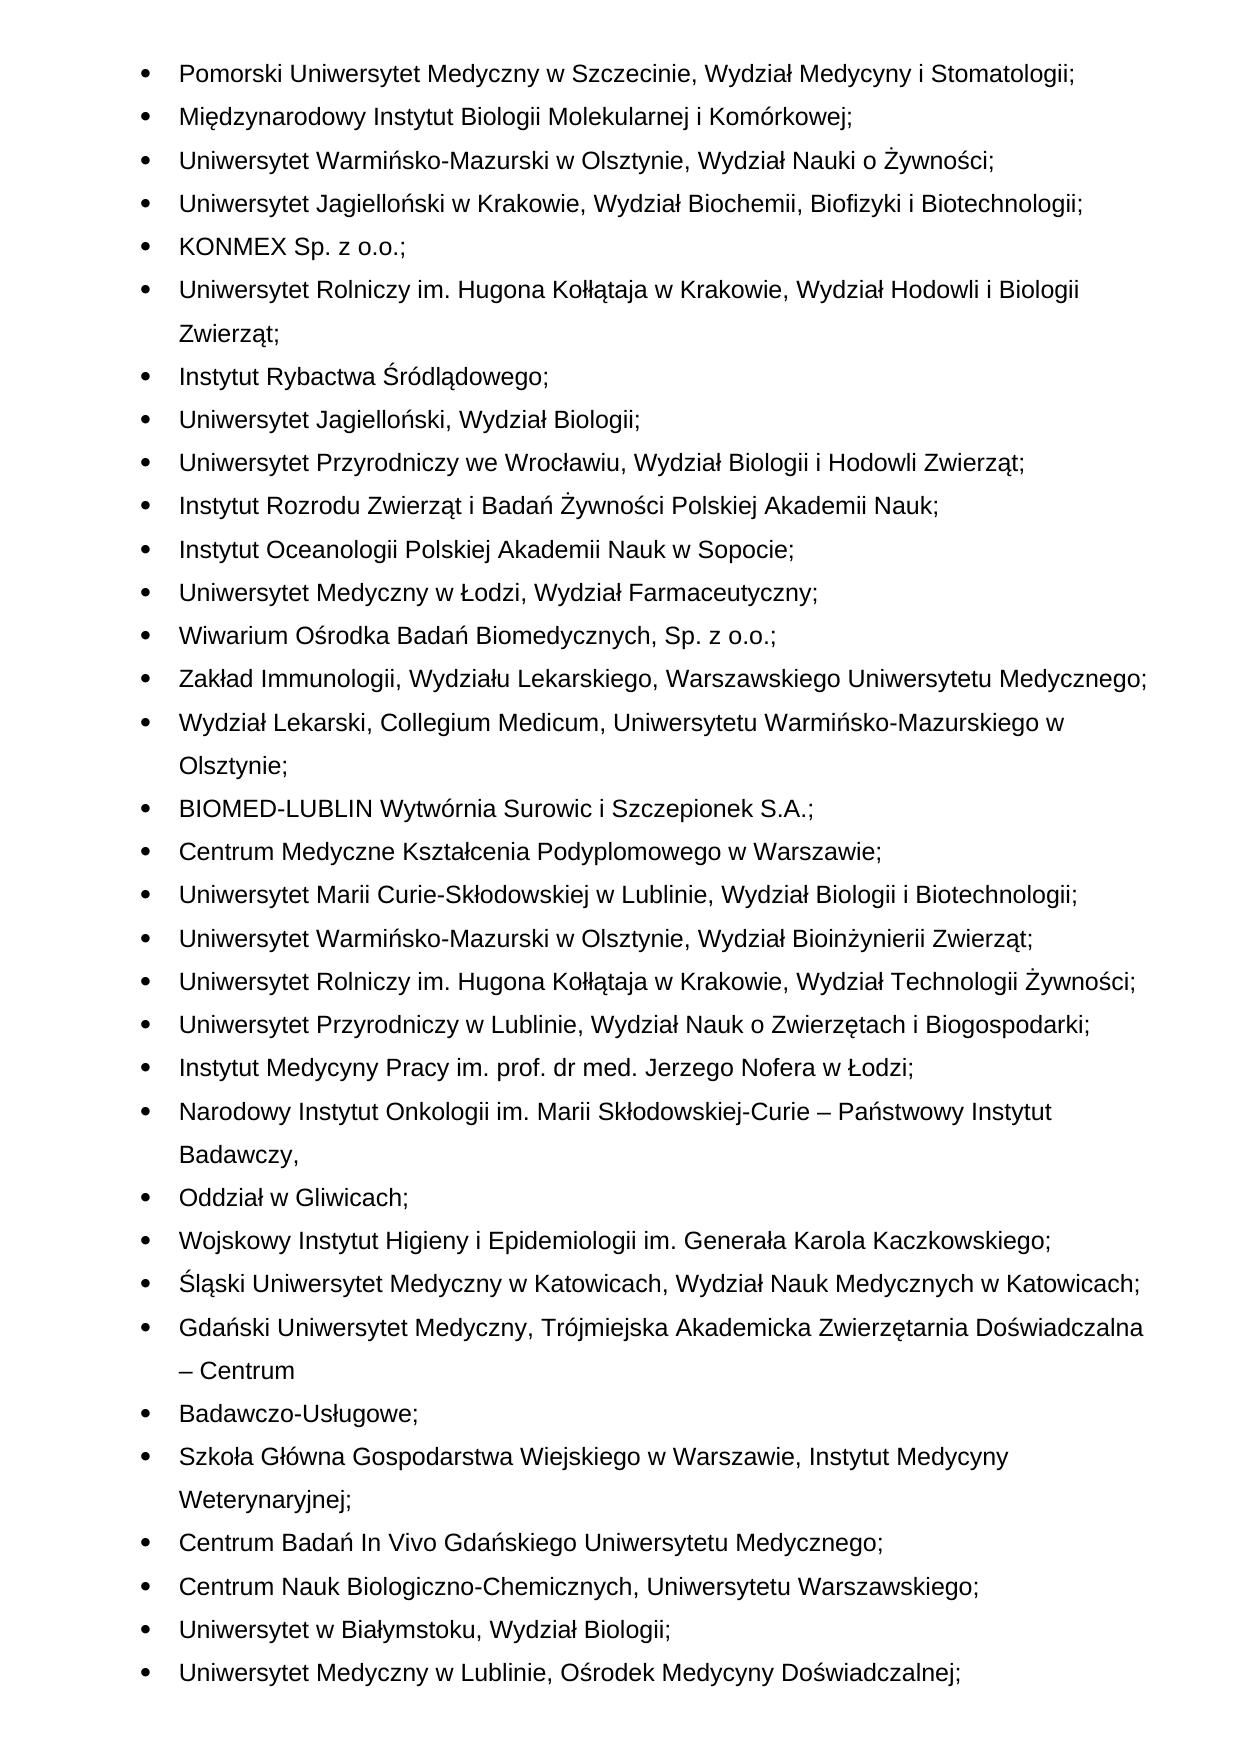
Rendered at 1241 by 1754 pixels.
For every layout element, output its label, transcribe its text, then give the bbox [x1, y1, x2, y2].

list Śląski Uniwersytet Medyczny w Katowicach, Wydział Nauk Medycznych w Katowicach; [141, 1269, 1152, 1298]
list Szkoła Główna Gospodarstwa Wiejskiego w Warszawie, Instytut Medycyny Weterynaryjnej; [141, 1442, 1152, 1514]
list Centrum Nauk Biologiczno-Chemicznych, Uniwersytetu Warszawskiego; [141, 1572, 1152, 1601]
list Wydział Lekarski, Collegium Medicum, Uniwersytetu Warmińsko-Mazurskiego w Olsztynie; [141, 707, 1152, 779]
list Wiwarium Ośrodka Badań Biomedycznych, Sp. z o.o.; [141, 621, 1152, 650]
list Pomorski Uniwersytet Medyczny w Szczecinie, Wydział Medycyny i Stomatologii; [141, 59, 1152, 88]
list Wojskowy Instytut Higieny i Epidemiologii im. Generała Karola Kaczkowskiego; [141, 1226, 1152, 1255]
list Uniwersytet Medyczny w Lublinie, Ośrodek Medycyny Doświadczalnej; [141, 1658, 1152, 1687]
list Centrum Badań In Vivo Gdańskiego Uniwersytetu Medycznego; [141, 1528, 1152, 1557]
list Uniwersytet Marii Curie-Skłodowskiej w Lublinie, Wydział Biologii i Biotechnologii; [141, 880, 1152, 909]
list Gdański Uniwersytet Medyczny, Trójmiejska Akademicka Zwierzętarnia Doświadczalna – Centrum [141, 1312, 1152, 1384]
list BIOMED-LUBLIN Wytwórnia Surowic i Szczepionek S.A.; [141, 794, 1152, 823]
list Instytut Oceanologii Polskiej Akademii Nauk w Sopocie; [141, 534, 1152, 563]
list Instytut Rybactwa Śródlądowego; [141, 362, 1152, 391]
list Uniwersytet Warmińsko-Mazurski w Olsztynie, Wydział Nauki o Żywności; [141, 146, 1152, 174]
list Uniwersytet Jagielloński w Krakowie, Wydział Biochemii, Biofizyki i Biotechnologii; [141, 189, 1152, 218]
list Instytut Rozrodu Zwierząt i Badań Żywności Polskiej Akademii Nauk; [141, 491, 1152, 520]
list Uniwersytet Przyrodniczy w Lublinie, Wydział Nauk o Zwierzętach i Biogospodarki; [141, 1010, 1152, 1039]
list Badawczo-Usługowe; [141, 1399, 1152, 1428]
list KONMEX Sp. z o.o.; [141, 232, 1152, 261]
list Uniwersytet Przyrodniczy we Wrocławiu, Wydział Biologii i Hodowli Zwierząt; [141, 448, 1152, 477]
list Uniwersytet w Białymstoku, Wydział Biologii; [141, 1615, 1152, 1644]
list Międzynarodowy Instytut Biologii Molekularnej i Komórkowej; [141, 102, 1152, 131]
list Oddział w Gliwicach; [141, 1183, 1152, 1212]
list Uniwersytet Rolniczy im. Hugona Kołłątaja w Krakowie, Wydział Hodowli i Biologii Zwierząt; [141, 275, 1152, 347]
list Uniwersytet Jagielloński, Wydział Biologii; [141, 405, 1152, 434]
list Uniwersytet Warmińsko-Mazurski w Olsztynie, Wydział Bioinżynierii Zwierząt; [141, 923, 1152, 952]
list Narodowy Instytut Onkologii im. Marii Skłodowskiej-Curie – Państwowy Instytut Badawczy, [141, 1096, 1152, 1168]
list Centrum Medyczne Kształcenia Podyplomowego w Warszawie; [141, 837, 1152, 866]
list Zakład Immunologii, Wydziału Lekarskiego, Warszawskiego Uniwersytetu Medycznego; [141, 664, 1152, 693]
list Instytut Medycyny Pracy im. prof. dr med. Jerzego Nofera w Łodzi; [141, 1053, 1152, 1082]
list Uniwersytet Medyczny w Łodzi, Wydział Farmaceutyczny; [141, 578, 1152, 607]
list Uniwersytet Rolniczy im. Hugona Kołłątaja w Krakowie, Wydział Technologii Żywności; [141, 967, 1152, 996]
